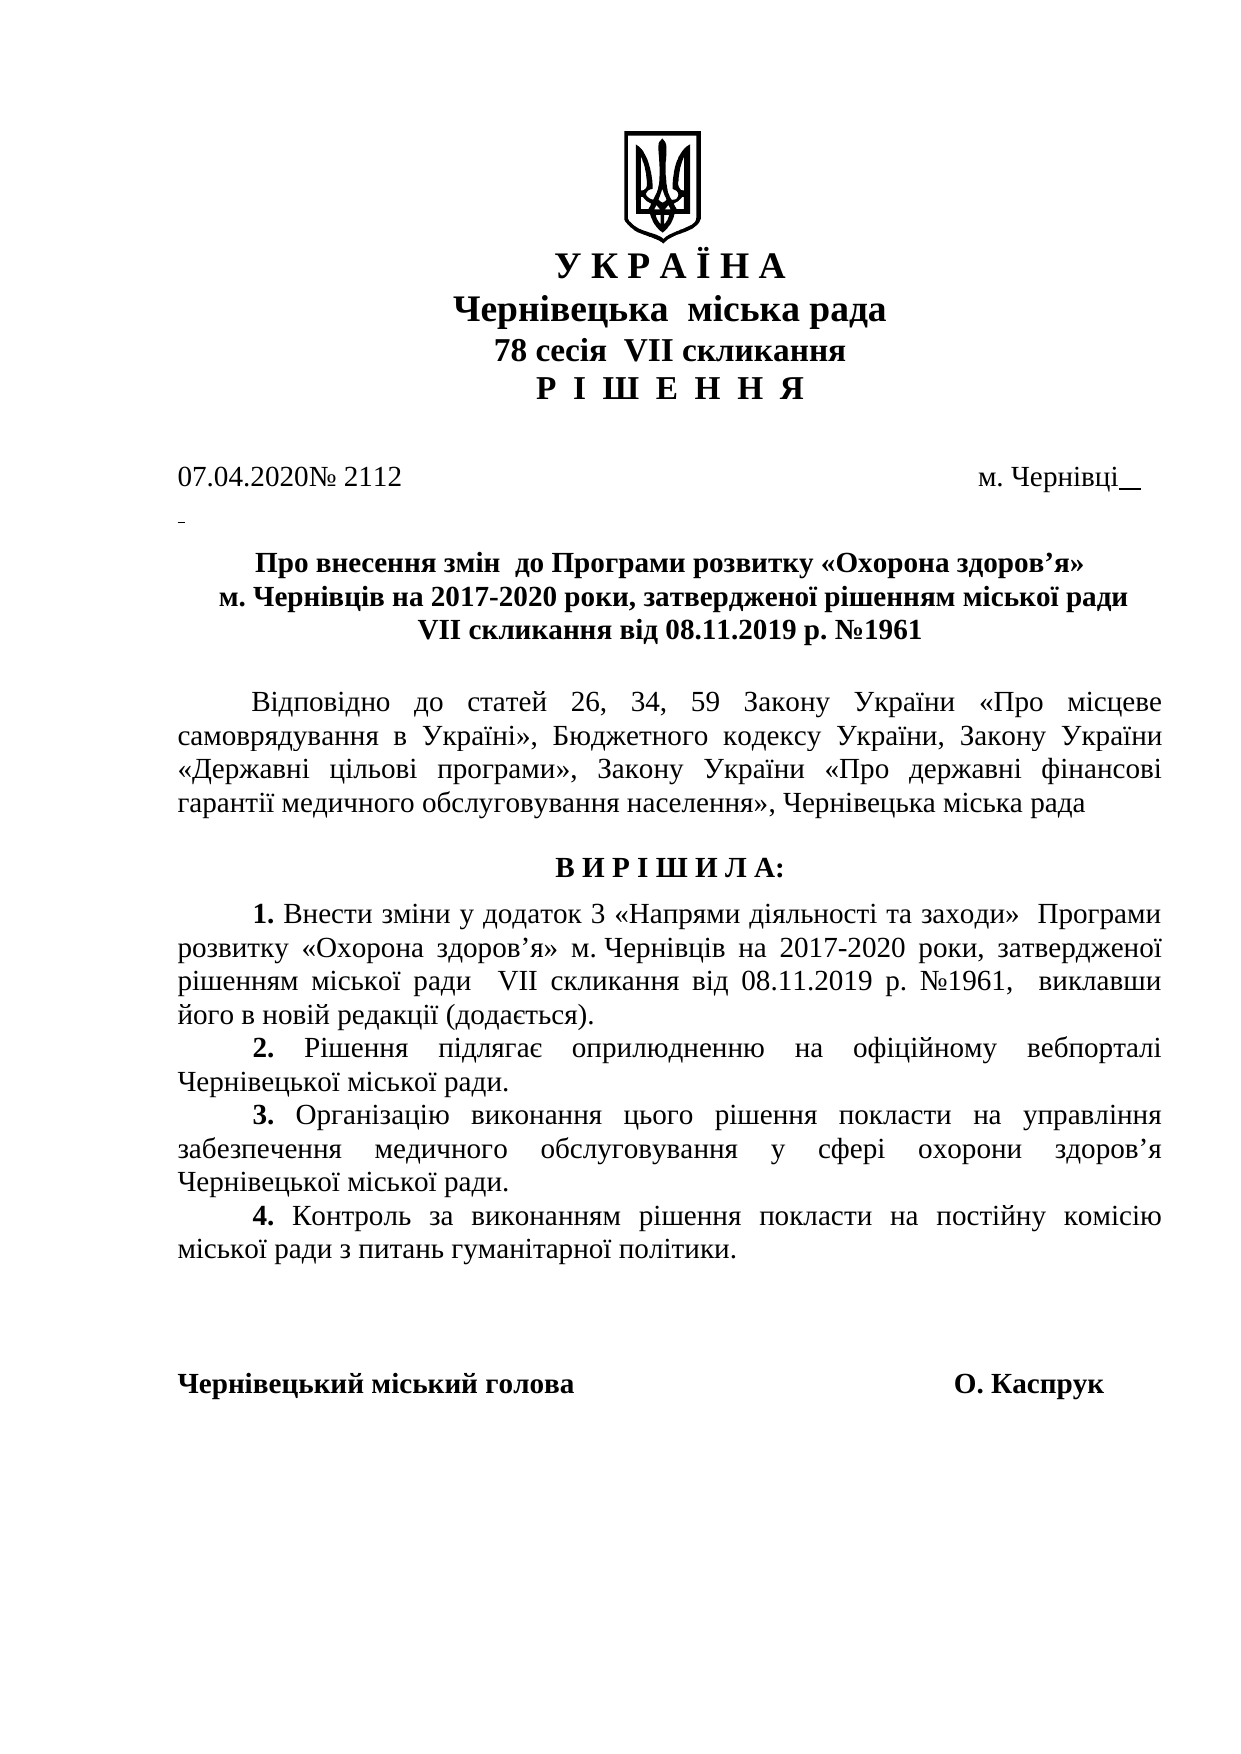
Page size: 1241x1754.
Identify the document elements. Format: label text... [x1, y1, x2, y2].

subtitle 1. Внести зміни у додаток 3 «Напрями діяльності та заходи» Програми розвитку «Охорона здоров’я» м. Чернівців на 2017-2020 роки, затвердженої рішенням міської ради VII скликання від 08.11.2019 р. №1961, виклавши його в новій редакції (додається). [177, 896, 1162, 1030]
subtitle Чернівецький міський голова О. Каспрук [177, 1366, 1162, 1399]
text 78 сесія VІІ скликання [177, 330, 1162, 368]
text У К Р А Ї Н А [177, 243, 1162, 287]
subtitle Р І Ш Е Н Н Я [177, 368, 1162, 406]
text 3. Організацію виконання цього рішення покласти на управління забезпечення медичного обслуговування у сфері охорони здоров’я Чернівецької міської ради. [177, 1097, 1162, 1198]
text В И Р І Ш И Л А: [177, 850, 1162, 884]
subtitle Про внесення змін до Програми розвитку «Охорона здоров’я» [177, 545, 1162, 579]
text 07.04.2020№ 2112 м. Чернівці [177, 459, 1162, 493]
text Чернівецька міська рада [177, 287, 1162, 330]
subtitle м. Чернівців на 2017-2020 роки, затвердженої рішенням міської ради [177, 579, 1162, 612]
text 2. Рішення підлягає оприлюдненню на офіційному вебпорталі Чернівецької міської ради. [177, 1030, 1162, 1097]
text 4. Контроль за виконанням рішення покласти на постійну комісію міської ради з питань гуманітарної політики. [177, 1198, 1162, 1265]
text Відповідно до статей 26, 34, 59 Закону України «Про місцеве самоврядування в Україні», Бюджетного кодексу України, Закону України «Державні цільові програми», Закону України «Про державні фінансові гарантії медичного обслуговування населення», Чернівецька міська рада [177, 684, 1162, 785]
subtitle VII скликання від 08.11.2019 р. №1961 [177, 612, 1162, 646]
